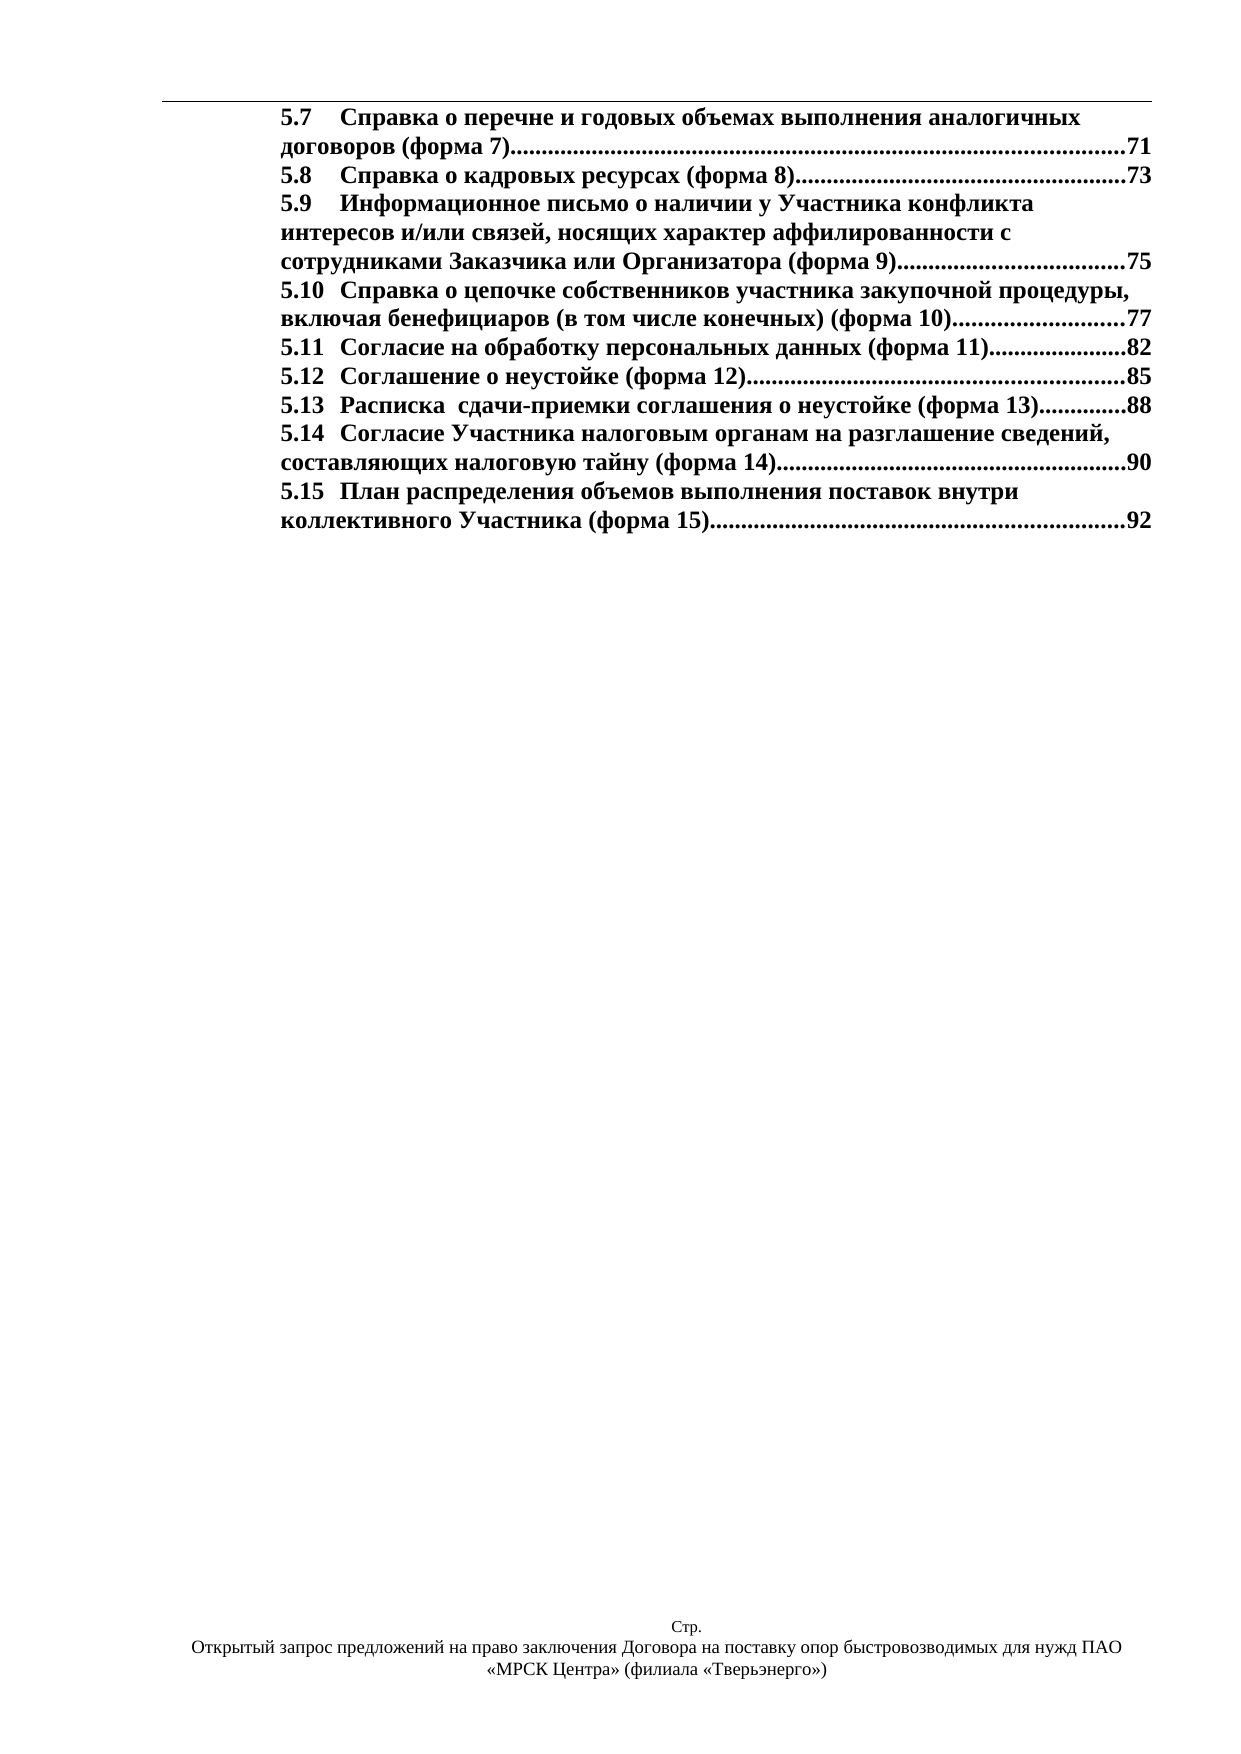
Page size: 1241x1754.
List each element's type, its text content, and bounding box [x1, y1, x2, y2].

text 5.9 Информационное письмо о наличии у Участника конфликта интересов и/или связей, носящих характер аффилированности с сотрудниками Заказчика или Организатора (форма 9) 75 [280, 188, 1133, 275]
text 5.11 Согласие на обработку персональных данных (форма 11) 82 [280, 332, 1133, 361]
text 5.7 Справка о перечне и годовых объемах выполнения аналогичных договоров (форма 7) 71 [280, 102, 1133, 160]
text 5.14 Согласие Участника налоговым органам на разглашение сведений, составляющих налоговую тайну (форма 14) 90 [280, 418, 1133, 476]
text 5.10 Справка о цепочке собственников участника закупочной процедуры, включая бенефициаров (в том числе конечных) (форма 10) 77 [280, 275, 1133, 332]
text 5.15 План распределения объемов выполнения поставок внутри коллективного Участника (форма 15) 92 [280, 476, 1133, 533]
text 5.13 Расписка сдачи-приемки соглашения о неустойке (форма 13) 88 [280, 390, 1133, 418]
text 5.12 Соглашение о неустойке (форма 12) 85 [280, 361, 1133, 390]
text 5.8 Справка о кадровых ресурсах (форма 8) 73 [280, 160, 1133, 188]
